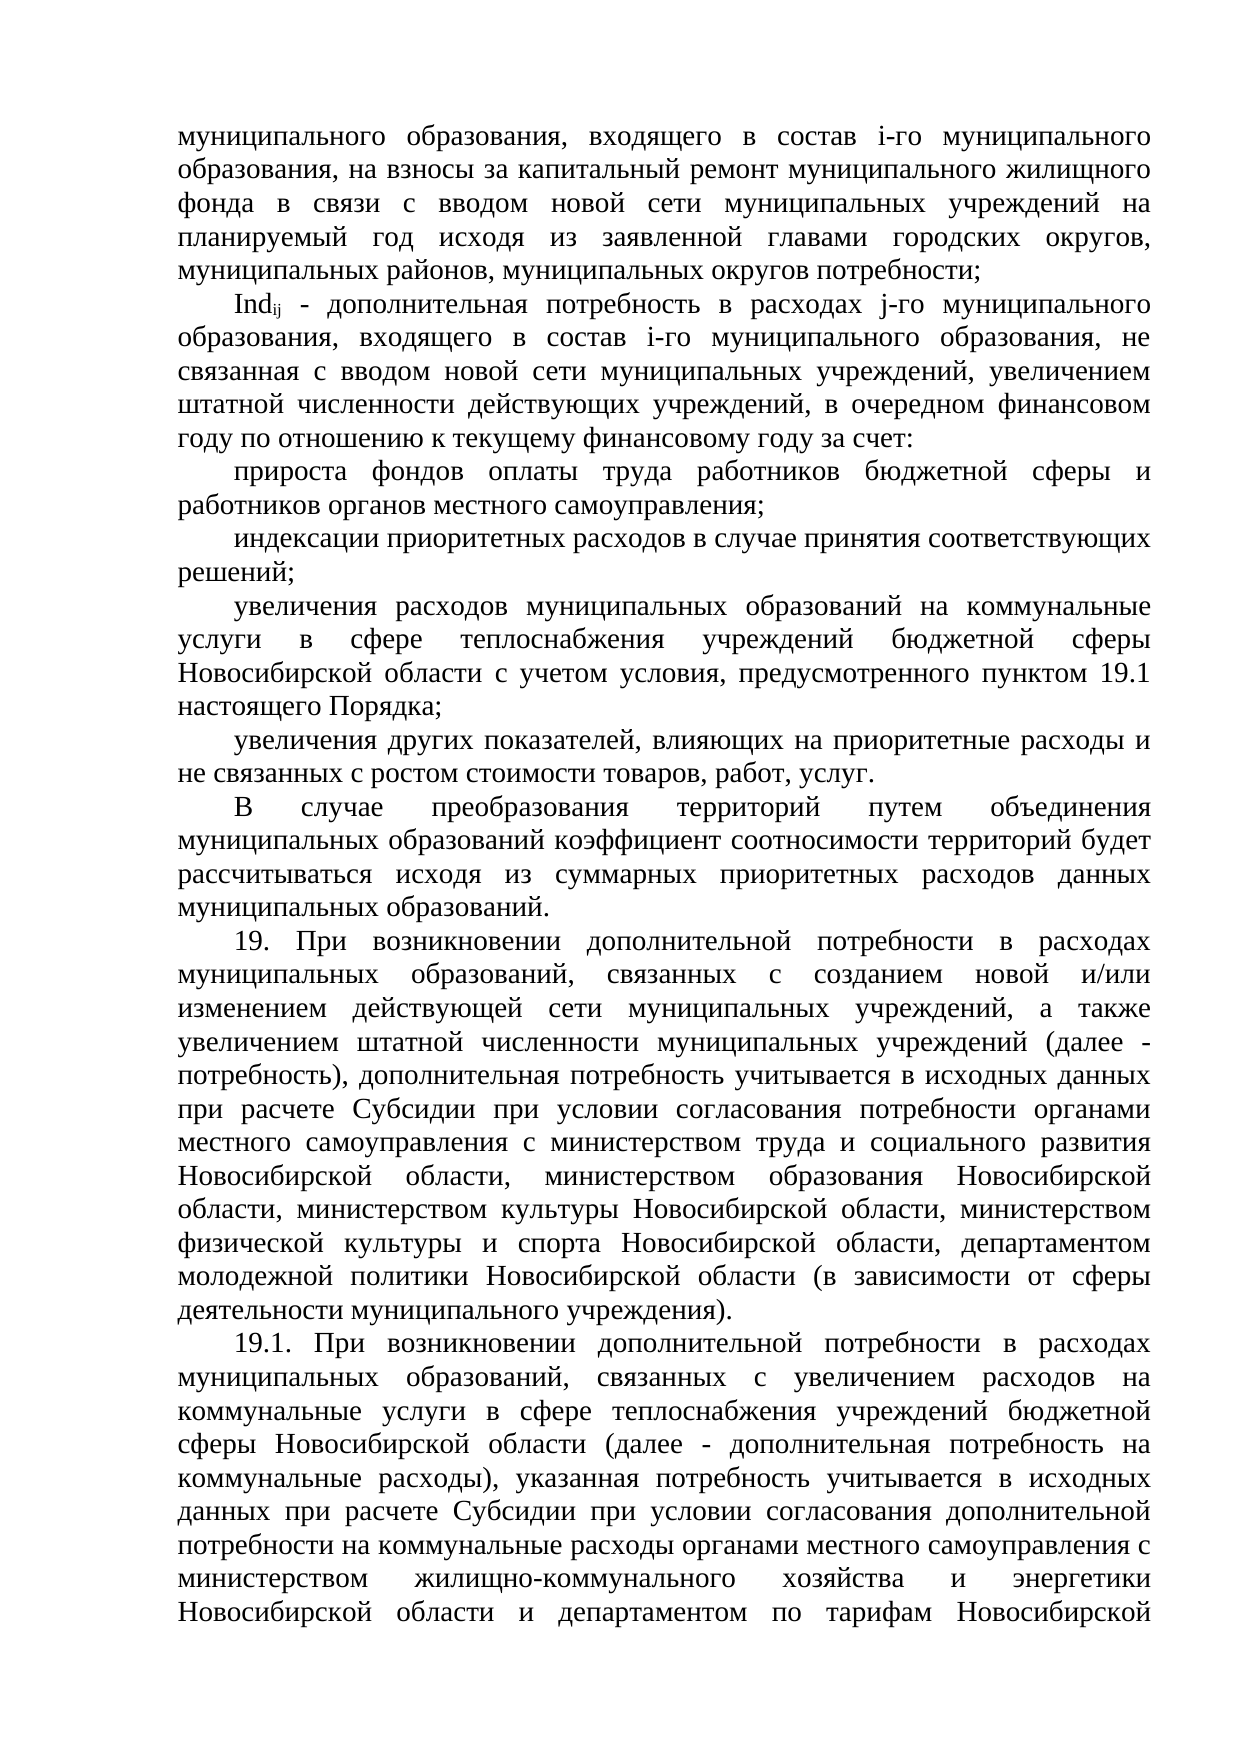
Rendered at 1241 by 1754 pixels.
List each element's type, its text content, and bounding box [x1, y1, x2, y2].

text 19. При возникновении дополнительной потребности в расходах муниципальных образований, связанных с созданием новой и/или изменением действующей сети муниципальных учреждений, а также увеличением штатной численности муниципальных учреждений (далее - потребность), дополнительная потребность учитывается в исходных данных при расчете Субсидии при условии согласования потребности органами местного самоуправления с министерством труда и социального развития Новосибирской области, министерством образования Новосибирской области, министерством культуры Новосибирской области, министерством физической культуры и спорта Новосибирской области, департаментом молодежной политики Новосибирской области (в зависимости от сферы деятельности муниципального учреждения). [177, 923, 1152, 1326]
text увеличения расходов муниципальных образований на коммунальные услуги в сфере теплоснабжения учреждений бюджетной сферы Новосибирской области с учетом условия, предусмотренного пунктом 19.1 настоящего Порядка; [177, 588, 1152, 722]
text прироста фондов оплаты труда работников бюджетной сферы и работников органов местного самоуправления; [177, 453, 1152, 521]
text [177, 1326, 1152, 1627]
text увеличения других показателей, влияющих на приоритетные расходы и не связанных с ростом стоимости товаров, работ, услуг. [177, 722, 1152, 789]
text Indij - дополнительная потребность в расходах j-го муниципального образования, входящего в состав i-го муниципального образования, не связанная с вводом новой сети муниципальных учреждений, увеличением штатной численности действующих учреждений, в очередном финансовом году по отношению к текущему финансовому году за счет: [177, 286, 1152, 453]
text индексации приоритетных расходов в случае принятия соответствующих решений; [177, 521, 1152, 588]
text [177, 118, 1152, 286]
text В случае преобразования территорий путем объединения муниципальных образований коэффициент соотносимости территорий будет рассчитываться исходя из суммарных приоритетных расходов данных муниципальных образований. [177, 789, 1152, 923]
